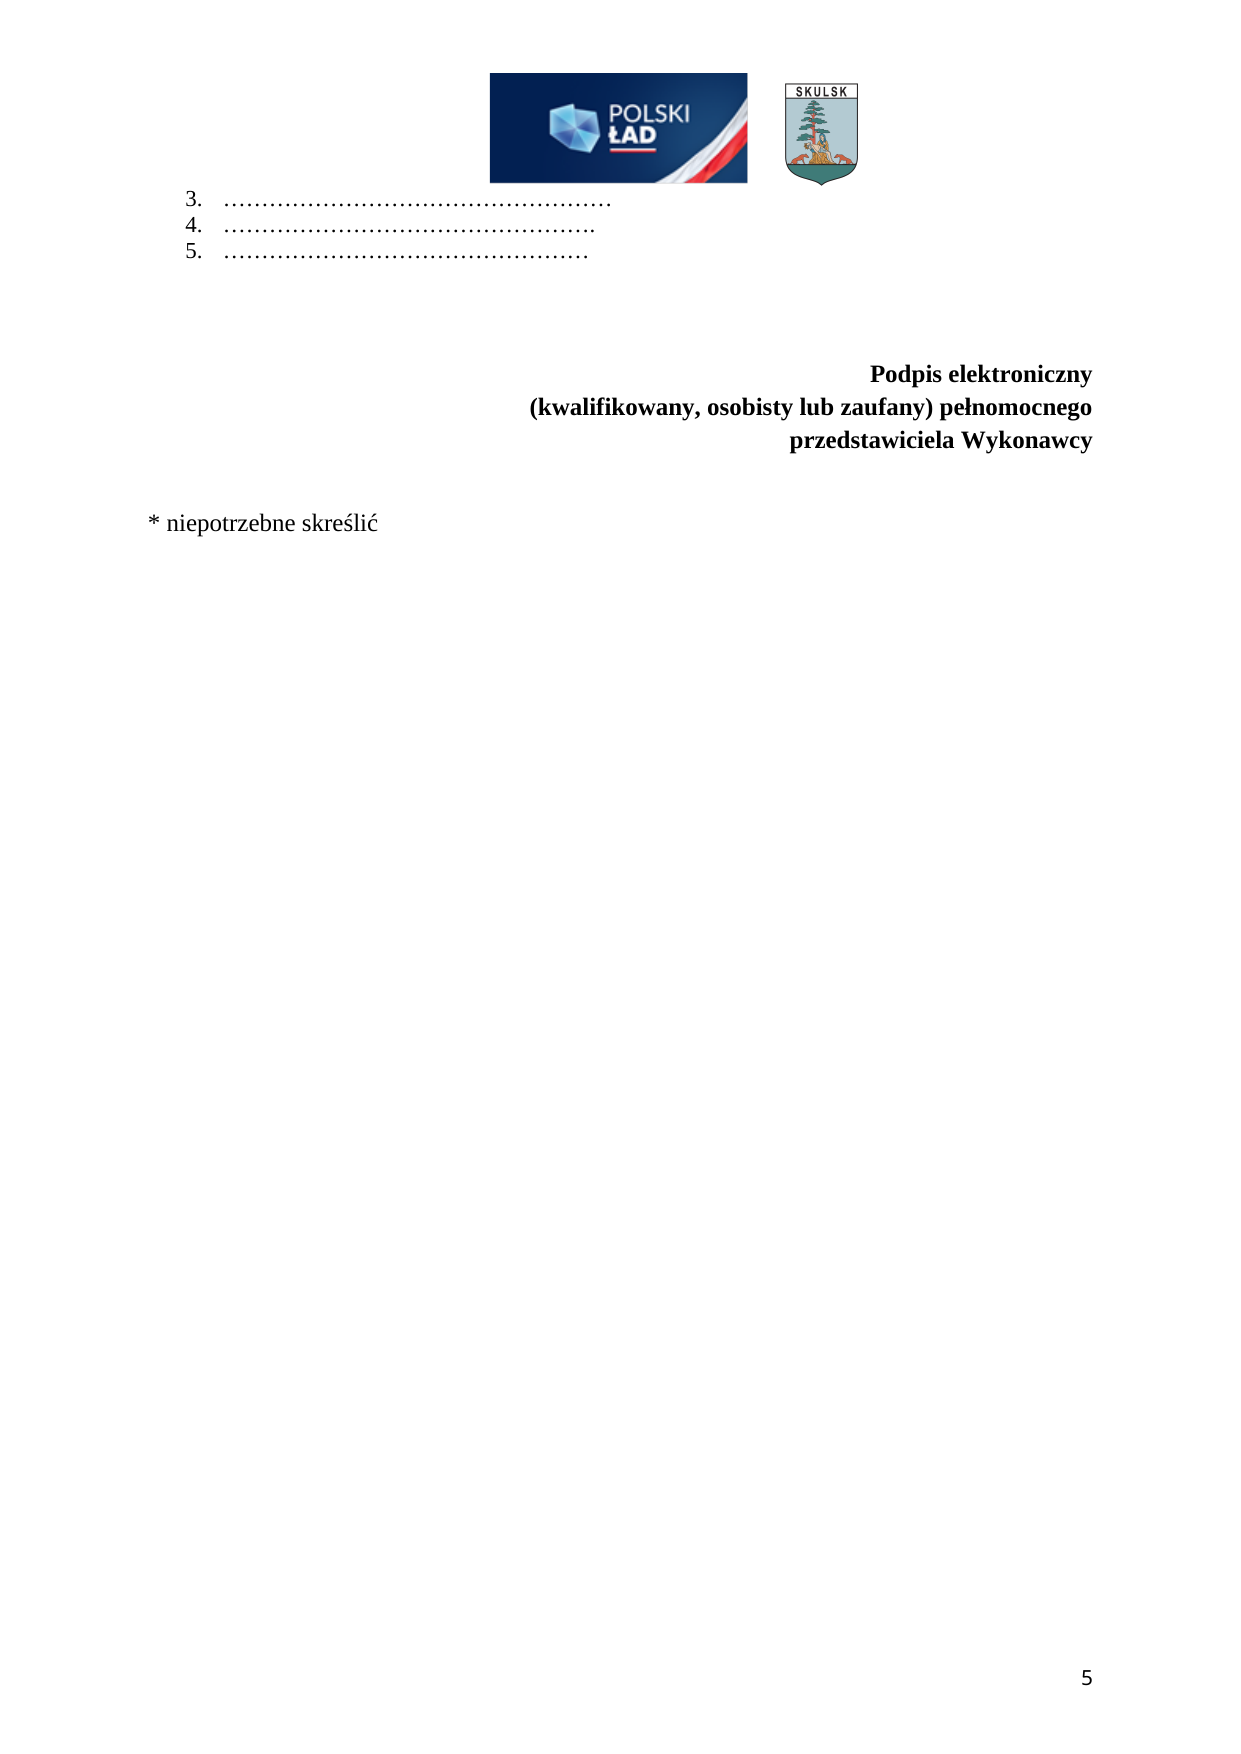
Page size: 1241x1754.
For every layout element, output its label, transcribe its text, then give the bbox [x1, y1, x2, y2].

text * niepotrzebne skreślić [148, 508, 1093, 537]
picture [489, 73, 751, 185]
text Podpis elektroniczny (kwalifikowany, osobisty lub zaufany) pełnomocnego przedstawiciela Wykonawcy [295, 359, 1093, 454]
list …………………………………………. [185, 211, 1093, 237]
list ………………………………………… [185, 237, 1093, 264]
picture [779, 75, 864, 185]
list …………………………………………… [185, 185, 1093, 211]
